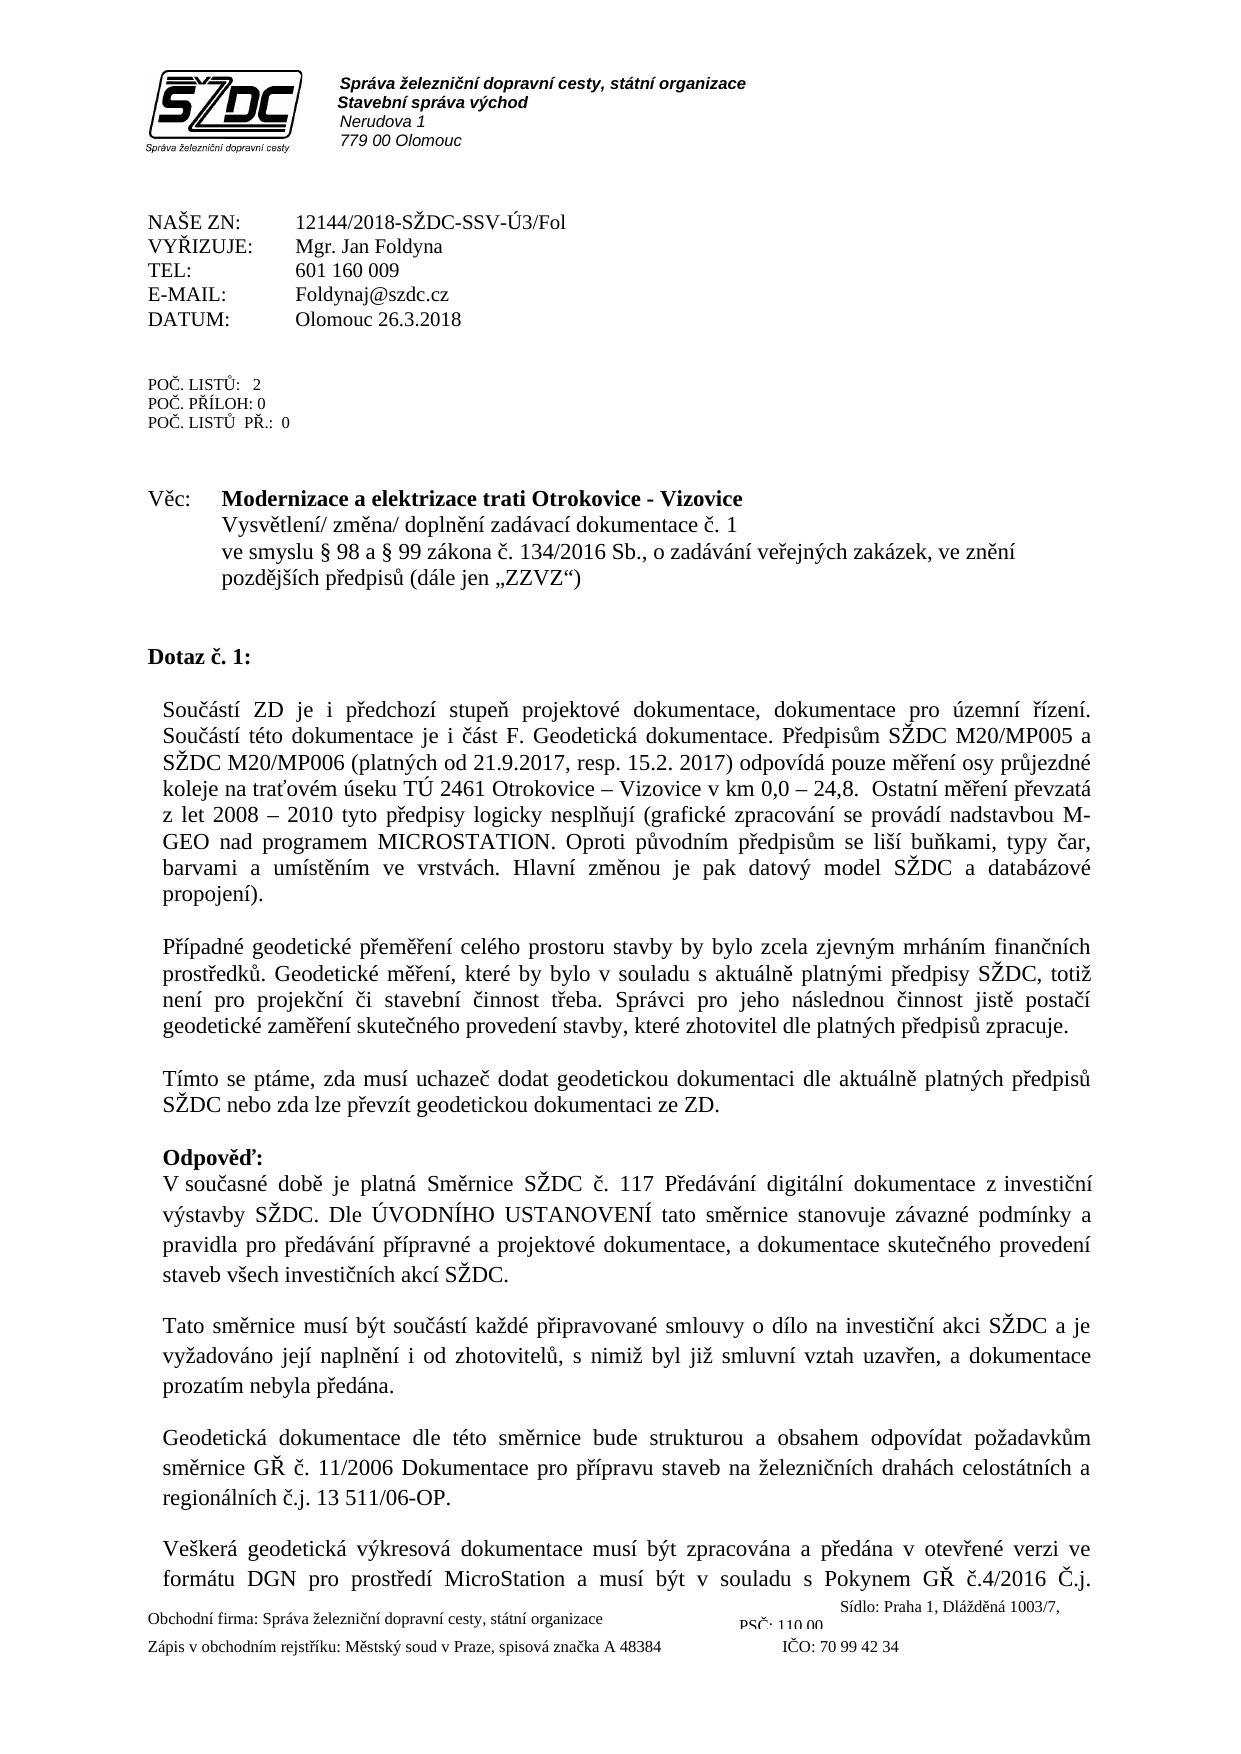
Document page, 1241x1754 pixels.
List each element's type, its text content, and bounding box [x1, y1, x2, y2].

text V současné době je platná Směrnice SŽDC č. 117 Předávání digitální dokumentace z investiční výstavby SŽDC. Dle ÚVODNÍHO USTANOVENÍ tato směrnice stanovuje závazné podmínky a pravidla pro předávání přípravné a projektové dokumentace, a dokumentace skutečného provedení staveb všech investičních akcí SŽDC. [162, 1170, 1093, 1287]
text VYŘIZUJE: Mgr. Jan Foldyna [148, 234, 1093, 258]
text NAŠE ZN: 12144/2018-SŽDC-SSV-Ú3/Fol [148, 210, 1093, 234]
text Věc: Modernizace a elektrizace trati Otrokovice - Vizovice [148, 485, 1093, 512]
text Vysvětlení/ změna/ doplnění zadávací dokumentace č. 1 [221, 512, 1093, 538]
picture [145, 69, 303, 153]
text Dotaz č. 1: [148, 643, 1093, 670]
text Odpověď: [148, 1144, 1093, 1170]
text Geodetická dokumentace dle této směrnice bude strukturou a obsahem odpovídat požadavkům směrnice GŘ č. 11/2006 Dokumentace pro přípravu staveb na železničních drahách celostátních a regionálních č.j. 13 511/06-OP. [162, 1423, 1093, 1510]
text ve smyslu § 98 a § 99 zákona č. 134/2016 Sb., o zadávání veřejných zakázek, ve znění pozdějších předpisů (dále jen „ZZVZ“) [221, 538, 1093, 591]
text Tato směrnice musí být součástí každé připravované smlouvy o dílo na investiční akci SŽDC a je vyžadováno její naplnění i od zhotovitelů, s nimiž byl již smluvní vztah uzavřen, a dokumentace prozatím nebyla předána. [162, 1312, 1093, 1399]
text TEL: 601 160 009 [148, 258, 1093, 282]
text E-MAIL: Foldynaj@szdc.cz [148, 282, 1093, 306]
text Součástí ZD je i předchozí stupeň projektové dokumentace, dokumentace pro územní řízení. Součástí této dokumentace je i část F. Geodetická dokumentace. Předpisům SŽDC M20/MP005 a SŽDC M20/MP006 (platných od 21.9.2017, resp. 15.2. 2017) odpovídá pouze měření osy průjezdné koleje na traťovém úseku TÚ 2461 Otrokovice – Vizovice v km 0,0 – 24,8. Ostatní měření převzatá z let 2008 – 2010 tyto předpisy logicky nesplňují (grafické zpracování se provádí nadstavbou M-GEO nad programem MICROSTATION. Oproti původním předpisům se liší buňkami, typy čar, barvami a umístěním ve vrstvách. Hlavní změnou je pak datový model SŽDC a databázové propojení). [162, 696, 1093, 907]
text Případné geodetické přeměření celého prostoru stavby by bylo zcela zjevným mrháním finančních prostředků. Geodetické měření, které by bylo v souladu s aktuálně platnými předpisy SŽDC, totiž není pro projekční či stavební činnost třeba. Správci pro jeho následnou činnost jistě postačí geodetické zaměření skutečného provedení stavby, které zhotovitel dle platných předpisů zpracuje. [162, 933, 1093, 1039]
text DATUM: Olomouc 26.3.2018 [148, 306, 1093, 331]
text POČ. LISTŮ: 2 [148, 375, 1093, 394]
text POČ. LISTŮ PŘ.: 0 [148, 413, 1093, 432]
text POČ. PŘÍLOH: 0 [148, 394, 1093, 413]
text Tímto se ptáme, zda musí uchazeč dodat geodetickou dokumentaci dle aktuálně platných předpisů SŽDC nebo zda lze převzít geodetickou dokumentaci ze ZD. [162, 1065, 1093, 1118]
